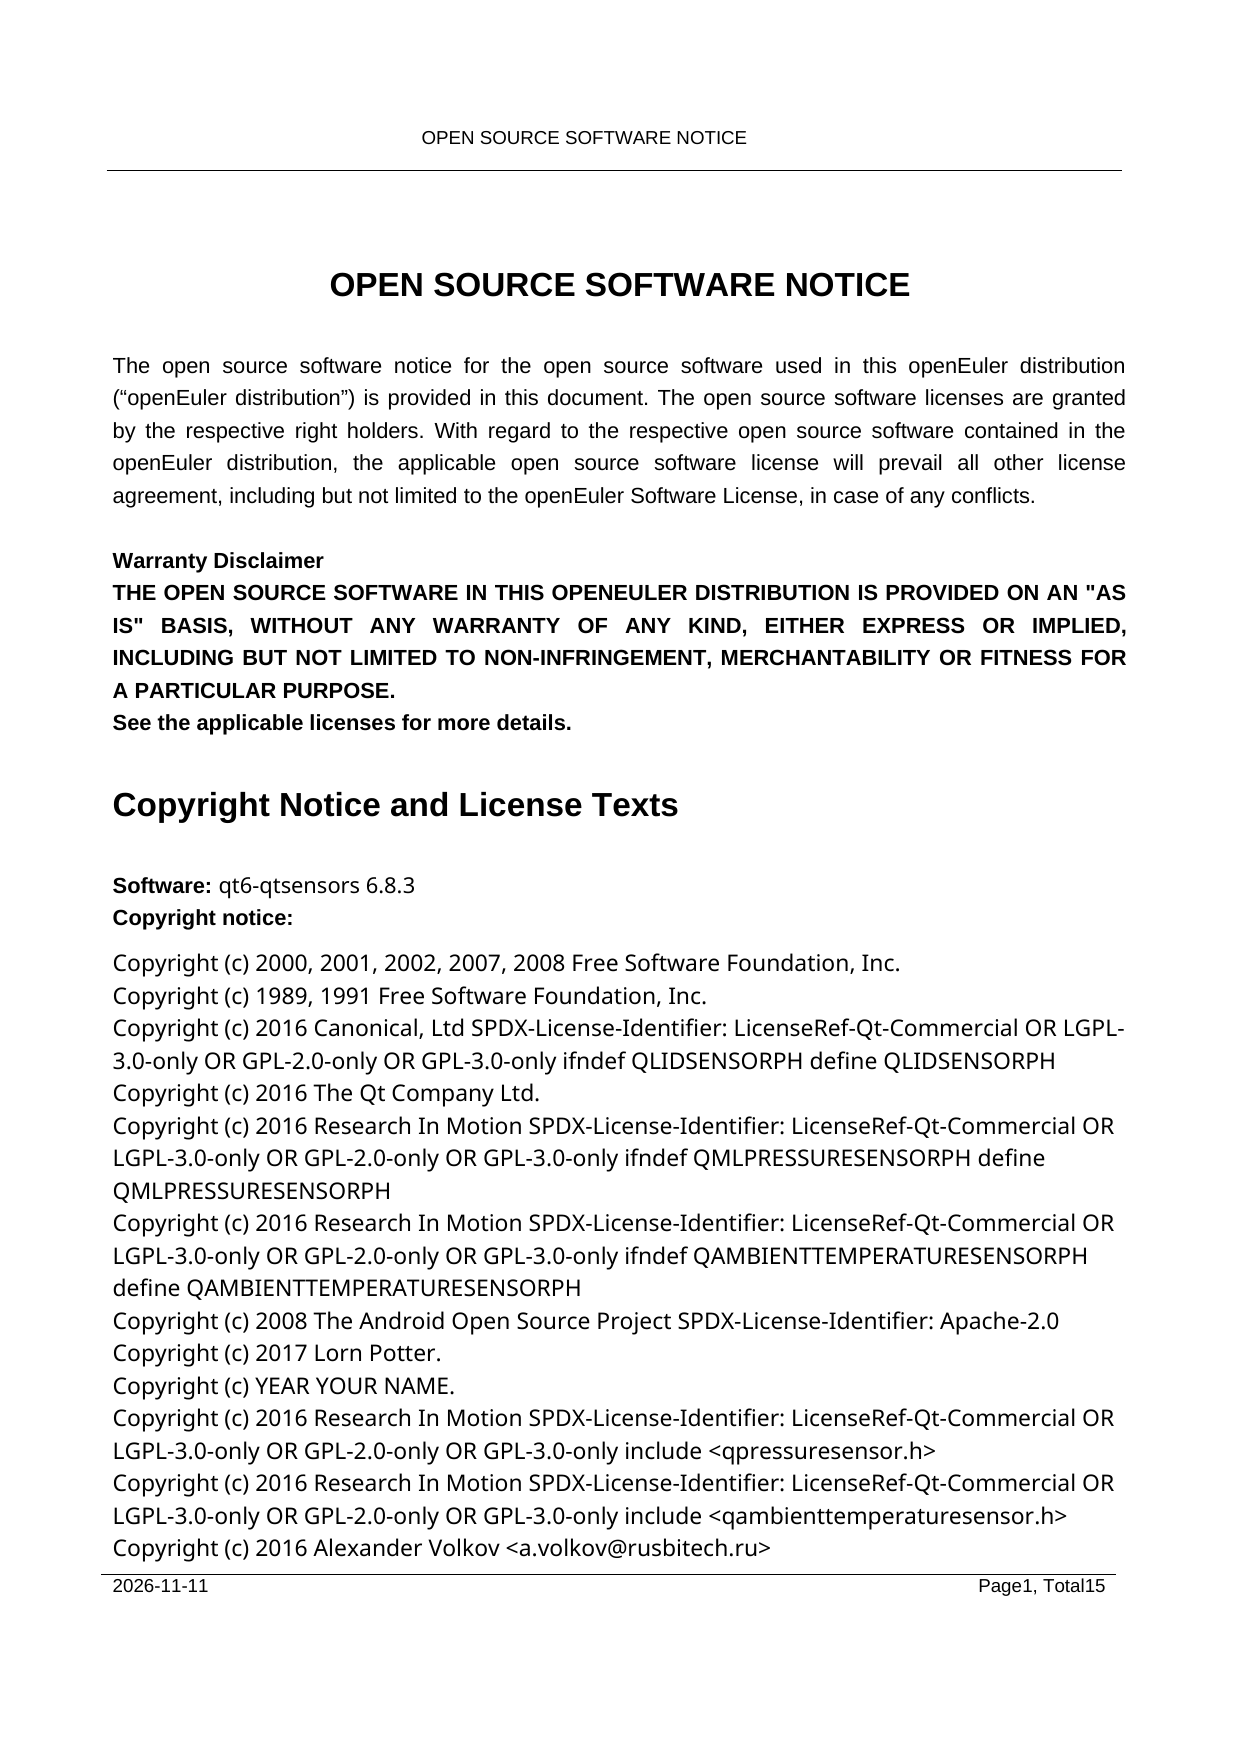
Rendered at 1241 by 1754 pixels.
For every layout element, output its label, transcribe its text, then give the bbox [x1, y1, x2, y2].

text Copyright notice: [112, 901, 1128, 934]
text OPEN SOURCE SOFTWARE NOTICE [112, 251, 1128, 316]
text THE OPEN SOURCE SOFTWARE IN THIS OPENEULER DISTRIBUTION IS PROVIDED ON AN "AS IS" BASIS, WITHOUT ANY WARRANTY OF ANY KIND, EITHER EXPRESS OR IMPLIED, INCLUDING BUT NOT LIMITED TO NON-INFRINGEMENT, MERCHANTABILITY OR FITNESS FOR A PARTICULAR PURPOSE. See the applicable licenses for more details. [112, 576, 1128, 739]
title Software: qt6-qtsensors 6.8.3 [112, 869, 1128, 901]
text The open source software notice for the open source software used in this openEuler distribution (“openEuler distribution”) is provided in this document. The open source software licenses are granted by the respective right holders. With regard to the respective open source software contained in the openEuler distribution, the applicable open source software license will prevail all other license agreement, including but not limited to the openEuler Software License, in case of any conflicts. [112, 349, 1128, 511]
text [112, 947, 1128, 1564]
text Warranty Disclaimer [112, 544, 1128, 576]
text Copyright Notice and License Texts [112, 771, 1128, 836]
